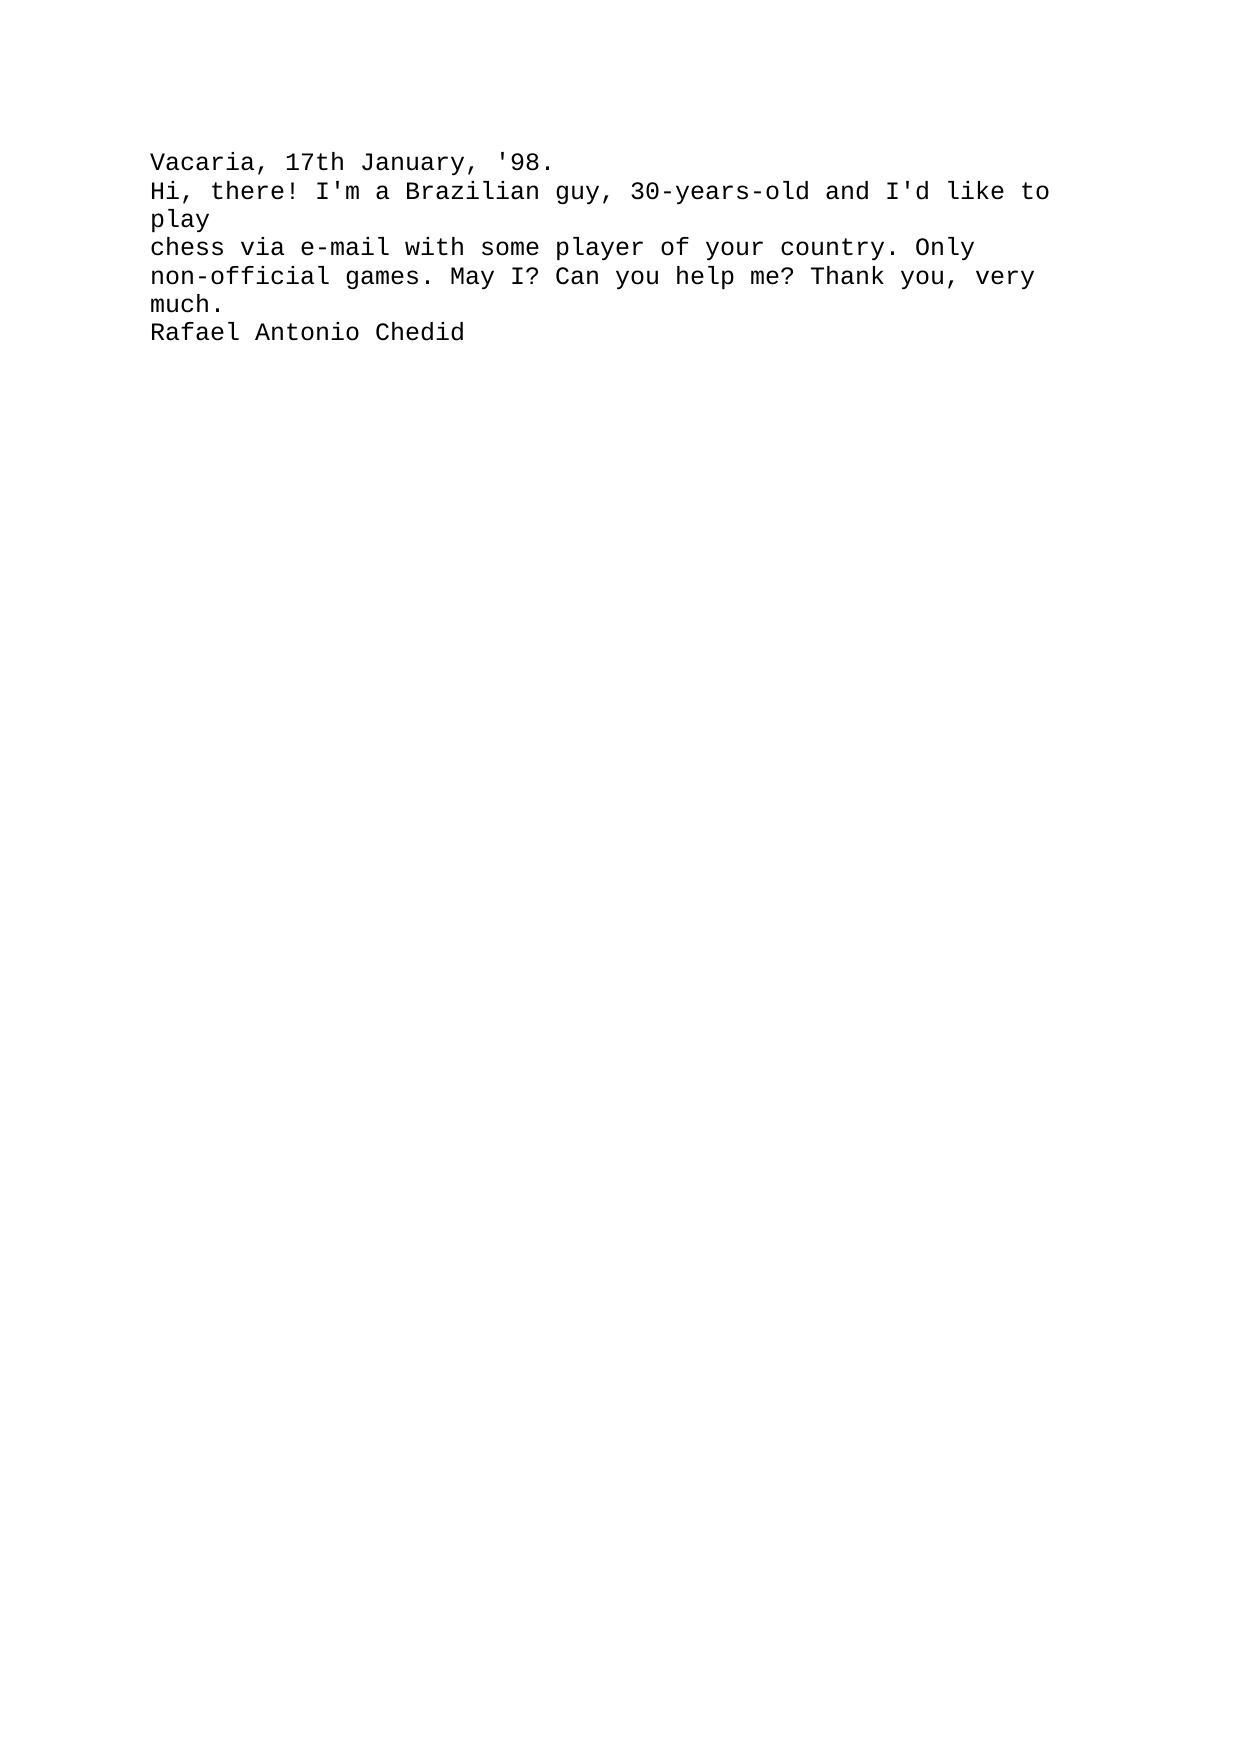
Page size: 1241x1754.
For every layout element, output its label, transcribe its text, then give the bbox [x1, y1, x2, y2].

text Vacaria, 17th January, '98. [150, 150, 1090, 178]
text Hi, there! I'm a Brazilian guy, 30-years-old and I'd like to play chess via e-mail with some player of your country. Only non-official games. May I? Can you help me? Thank you, very much. Rafael Antonio Chedid [150, 178, 1090, 348]
